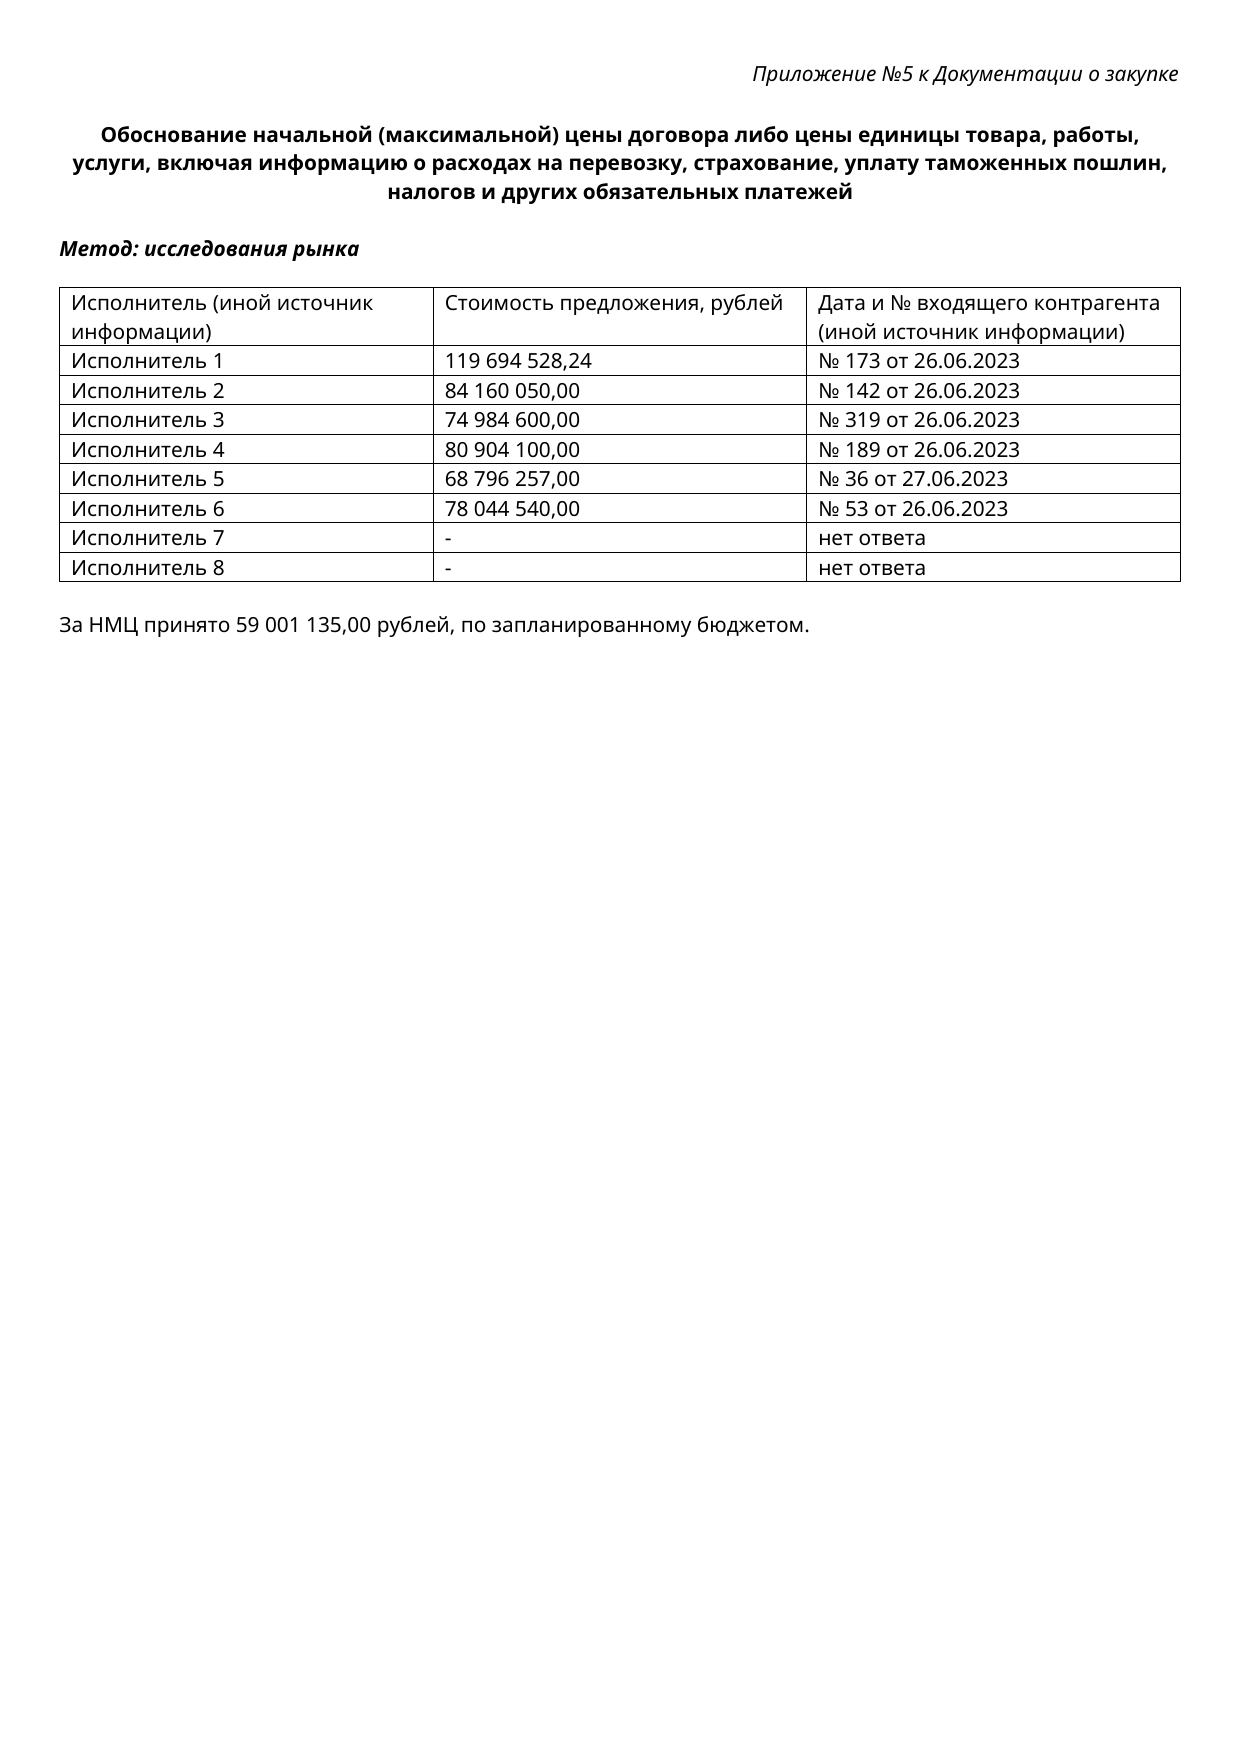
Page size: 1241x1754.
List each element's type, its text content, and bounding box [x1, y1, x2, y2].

table_header Дата и № входящего контрагента (иной источник информации) [807, 288, 1180, 345]
list Приложение №5 к Документации о закупке [134, 59, 1181, 87]
table_header Стоимость предложения, рублей [434, 288, 806, 345]
table_cell № 189 от 26.06.2023 [807, 435, 1180, 463]
table_cell 80 904 100,00 [434, 435, 806, 463]
table_cell Исполнитель 2 [60, 376, 433, 404]
text Обоснование начальной (максимальной) цены договора либо цены единицы товара, работы, услуги, включая информацию о расходах на перевозку, страхование, уплату таможенных пошлин, налогов и других обязательных платежей [59, 120, 1181, 205]
table_cell - [434, 523, 806, 552]
table_cell № 53 от 26.06.2023 [807, 494, 1180, 522]
table_cell 84 160 050,00 [434, 376, 806, 404]
table_cell Исполнитель 8 [60, 553, 433, 581]
table_cell Исполнитель 1 [60, 346, 433, 375]
table_cell Исполнитель 5 [60, 464, 433, 493]
table_cell - [434, 553, 806, 581]
table_cell № 319 от 26.06.2023 [807, 405, 1180, 434]
table_cell 68 796 257,00 [434, 464, 806, 493]
table_cell нет ответа [807, 553, 1180, 581]
table_cell Исполнитель 4 [60, 435, 433, 463]
table_cell Исполнитель 7 [60, 523, 433, 552]
table_header Исполнитель (иной источник информации) [60, 288, 433, 345]
table_cell 78 044 540,00 [434, 494, 806, 522]
table_cell нет ответа [807, 523, 1180, 552]
text Метод: исследования рынка [59, 234, 1181, 262]
table_cell № 142 от 26.06.2023 [807, 376, 1180, 404]
table_cell № 173 от 26.06.2023 [807, 346, 1180, 375]
table_cell 119 694 528,24 [434, 346, 806, 375]
table_cell № 36 от 27.06.2023 [807, 464, 1180, 493]
text За НМЦ принято 59 001 135,00 рублей, по запланированному бюджетом. [59, 611, 1181, 639]
table_cell Исполнитель 3 [60, 405, 433, 434]
table_cell 74 984 600,00 [434, 405, 806, 434]
table_cell Исполнитель 6 [60, 494, 433, 522]
